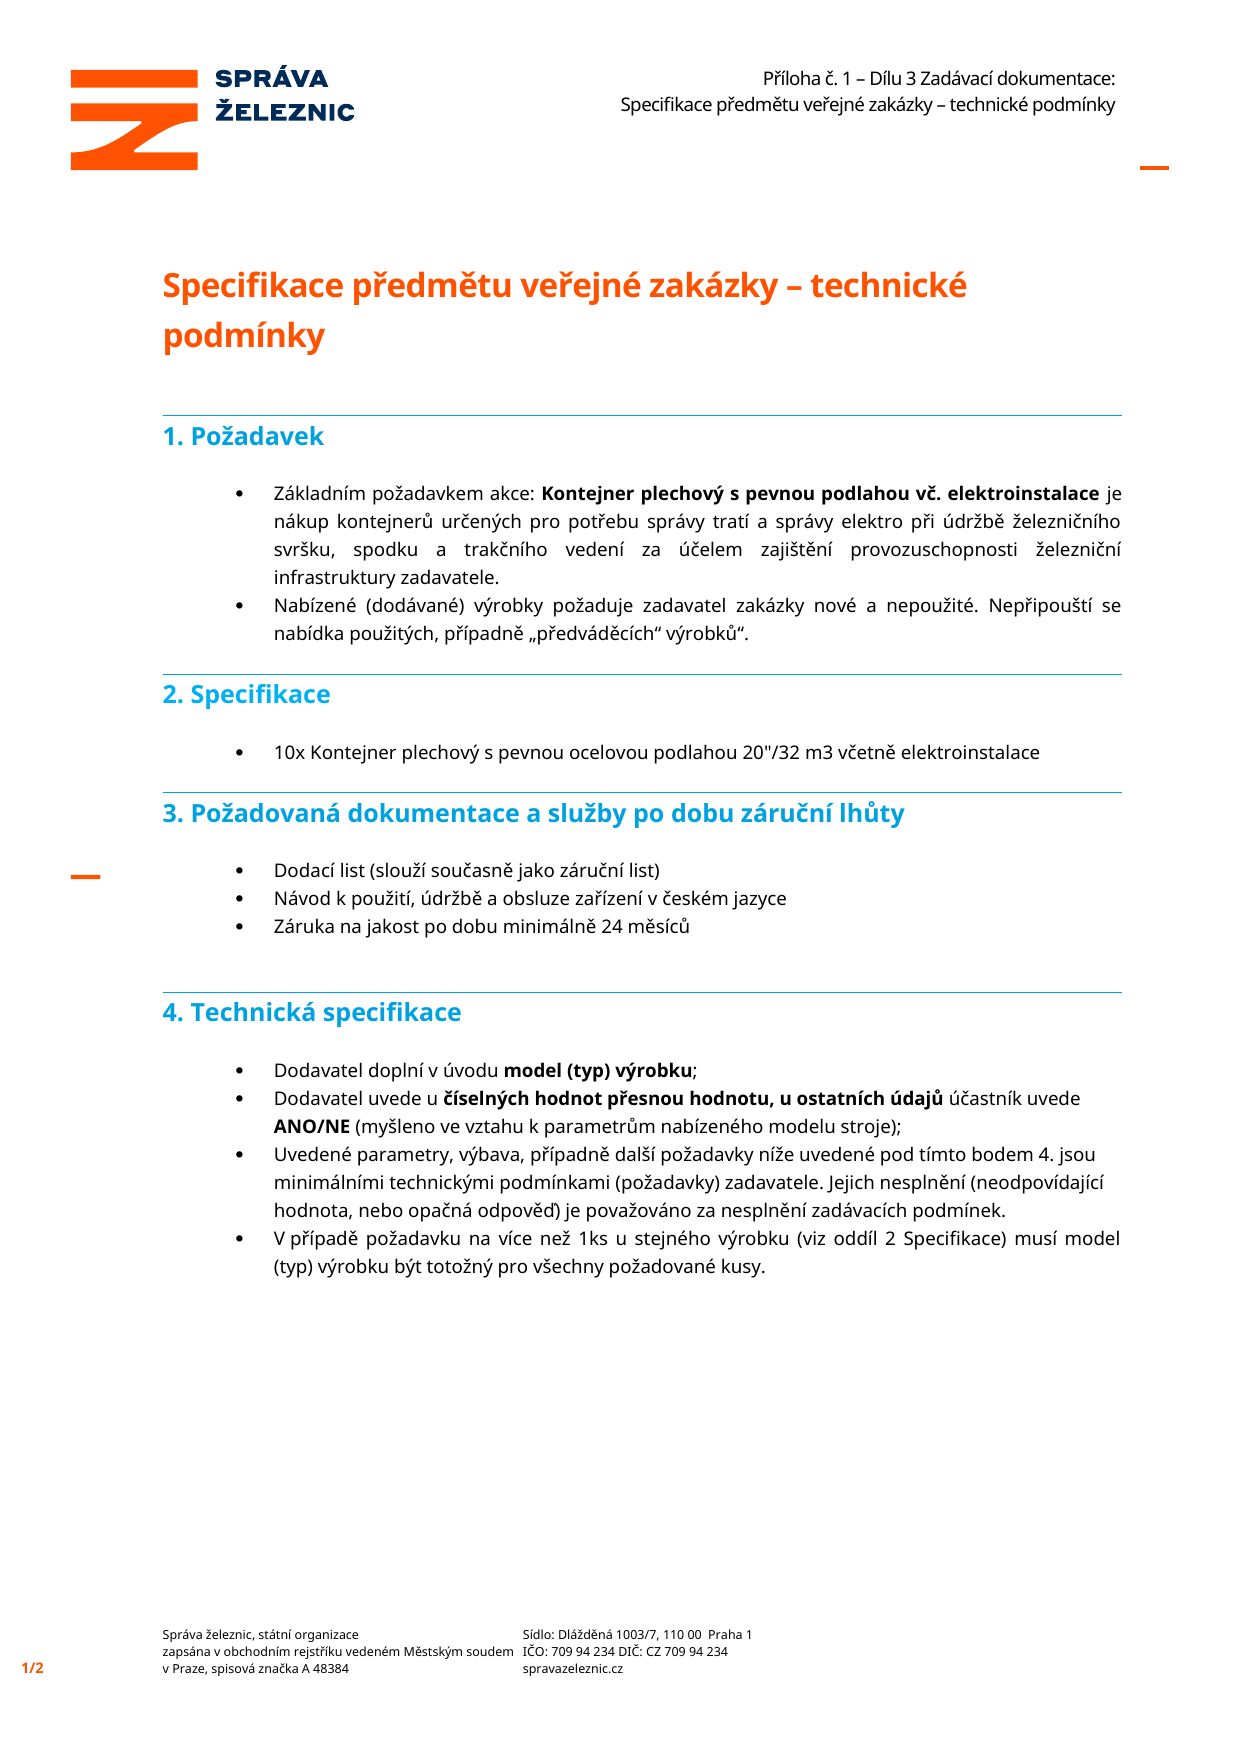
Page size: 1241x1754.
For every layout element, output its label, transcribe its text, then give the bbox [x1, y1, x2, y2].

list Dodavatel uvede u číselných hodnot přesnou hodnotu, u ostatních údajů účastník uvede ANO/NE (myšleno ve vztahu k parametrům nabízeného modelu stroje); [236, 1085, 1122, 1139]
list Základním požadavkem akce: Kontejner plechový s pevnou podlahou vč. elektroinstalace je nákup kontejnerů určených pro potřebu správy tratí a správy elektro při údržbě železničního svršku, spodku a trakčního vedení za účelem zajištění provozuschopnosti železniční infrastruktury zadavatele. [236, 481, 1122, 590]
list Návod k použití, údržbě a obsluze zařízení v českém jazyce [236, 886, 1122, 911]
subtitle 2. Specifikace [162, 675, 1122, 711]
subtitle 1. Požadavek [162, 416, 1122, 452]
list Záruka na jakost po dobu minimálně 24 měsíců [236, 914, 1122, 939]
subtitle 3. Požadovaná dokumentace a služby po dobu záruční lhůty [162, 793, 1122, 829]
list Dodavatel doplní v úvodu model (typ) výrobku; [236, 1057, 1122, 1083]
list V případě požadavku na více než 1ks u stejného výrobku (viz oddíl 2 Specifikace) musí model (typ) výrobku být totožný pro všechny požadované kusy. [236, 1225, 1122, 1279]
list Uvedené parametry, výbava, případně další požadavky níže uvedené pod tímto bodem 4. jsou minimálními technickými podmínkami (požadavky) zadavatele. Jejich nesplnění (neodpovídající hodnota, nebo opačná odpověď) je považováno za nesplnění zadávacích podmínek. [236, 1141, 1122, 1223]
list Dodací list (slouží současně jako záruční list) [236, 858, 1122, 883]
subtitle 4. Technická specifikace [162, 993, 1122, 1029]
list 10x Kontejner plechový s pevnou ocelovou podlahou 20"/32 m3 včetně elektroinstalace [236, 739, 1122, 765]
list Nabízené (dodávané) výrobky požaduje zadavatel zakázky nové a nepoužité. Nepřipouští se nabídka použitých, případně „předváděcích“ výrobků“. [236, 593, 1122, 646]
subtitle Specifikace předmětu veřejné zakázky – technické podmínky [162, 262, 1122, 357]
